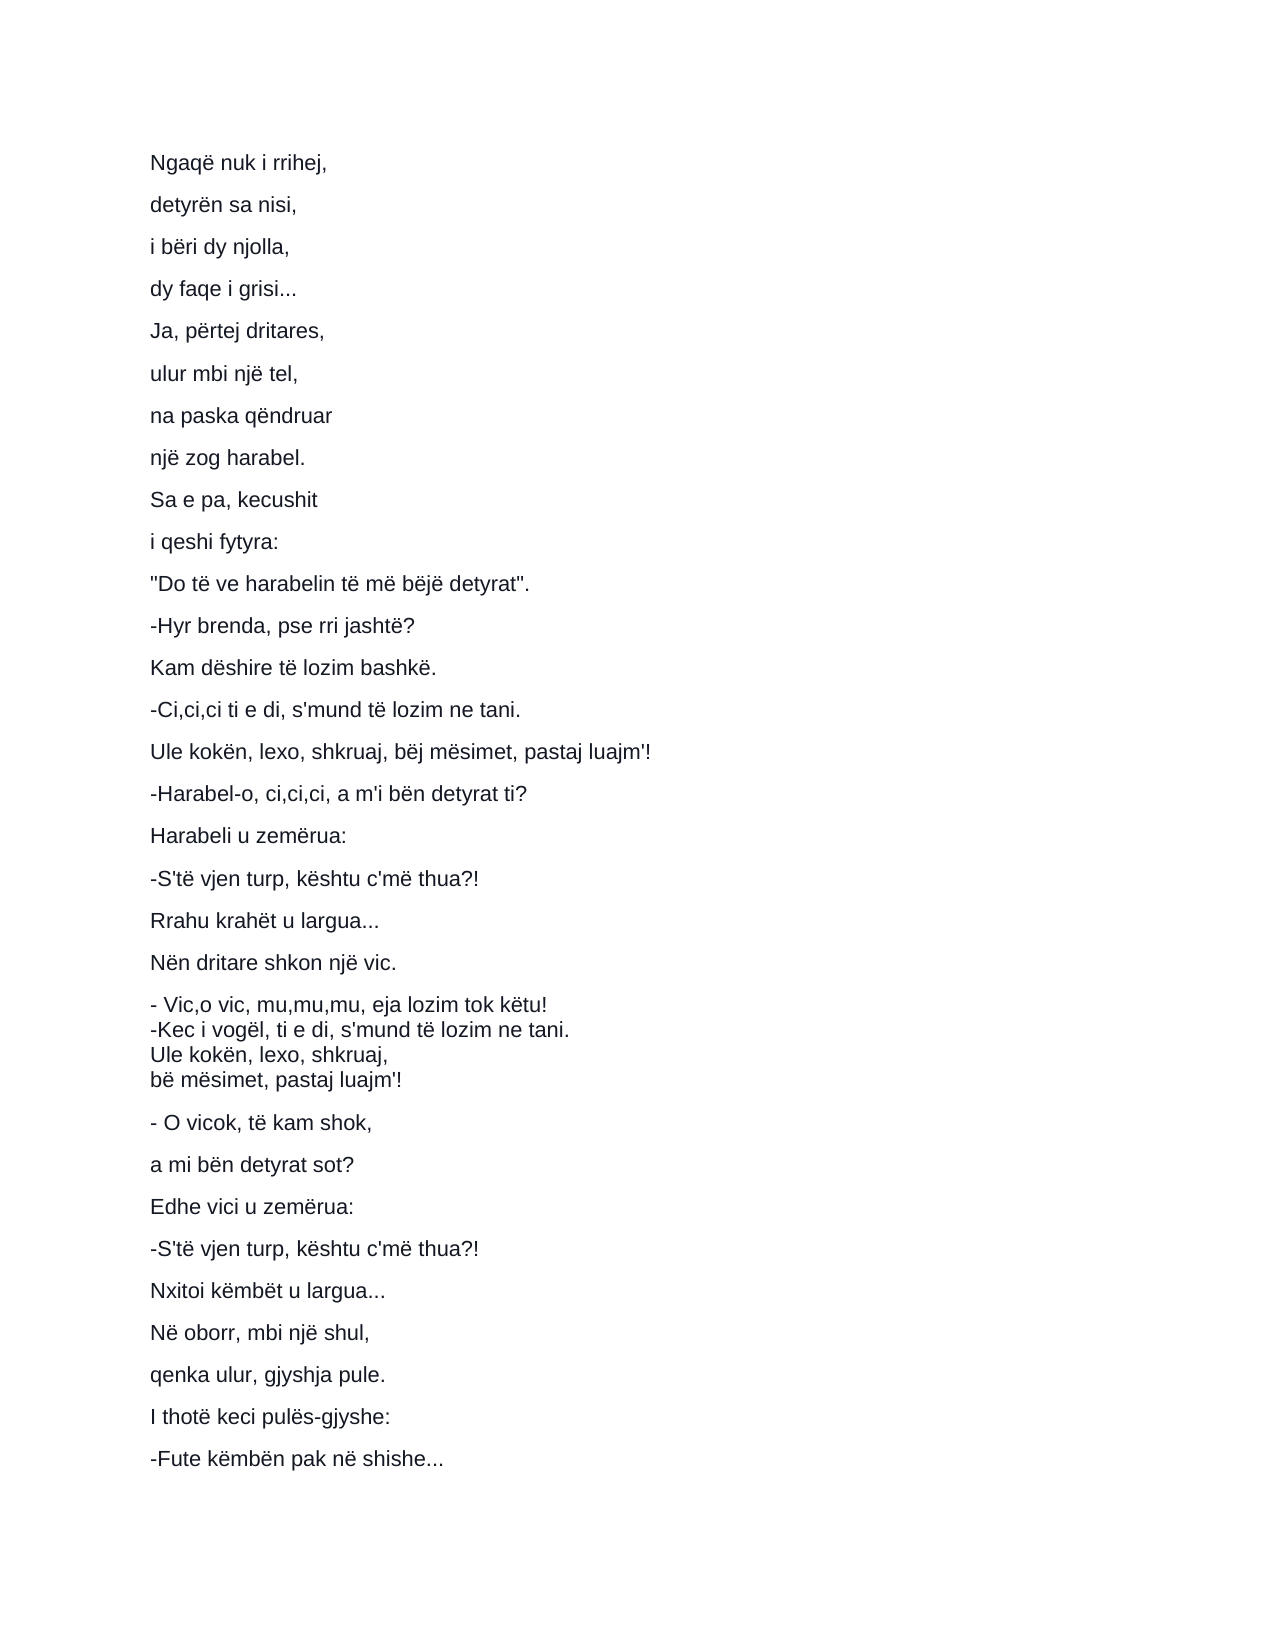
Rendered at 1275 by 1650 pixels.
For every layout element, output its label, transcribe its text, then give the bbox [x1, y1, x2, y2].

text -S'të vjen turp, kështu c'më thua?! [150, 1236, 1125, 1261]
text i bëri dy njolla, [150, 234, 1125, 259]
text Ngaqë nuk i rrihej, [150, 150, 1125, 175]
text Nën dritare shkon një vic. [150, 949, 1125, 975]
text bë mësimet, pastaj luajm'! [150, 1067, 1125, 1092]
text dy faqe i grisi... [150, 276, 1125, 301]
text -Hyr brenda, pse rri jashtë? [150, 613, 1125, 638]
text na paska qëndruar [150, 402, 1125, 428]
text Nxitoi këmbët u largua... [150, 1278, 1125, 1303]
text Kam dëshire të lozim bashkë. [150, 655, 1125, 680]
text "Do të ve harabelin të më bëjë detyrat". [150, 571, 1125, 596]
text I thotë keci pulës-gjyshe: [150, 1404, 1125, 1429]
text Ule kokën, lexo, shkruaj, [150, 1042, 1125, 1067]
text a mi bën detyrat sot? [150, 1151, 1125, 1177]
text -Harabel-o, ci,ci,ci, a m'i bën detyrat ti? [150, 781, 1125, 806]
text -Kec i vogël, ti e di, s'mund të lozim ne tani. [150, 1017, 1125, 1042]
text i qeshi fytyra: [150, 529, 1125, 554]
text qenka ulur, gjyshja pule. [150, 1362, 1125, 1387]
text Edhe vici u zemërua: [150, 1193, 1125, 1219]
text një zog harabel. [150, 444, 1125, 470]
text Në oborr, mbi një shul, [150, 1320, 1125, 1345]
text Ja, përtej dritares, [150, 318, 1125, 343]
text Rrahu krahët u largua... [150, 907, 1125, 933]
text -Fute këmbën pak në shishe... [150, 1446, 1125, 1471]
text -S'të vjen turp, kështu c'më thua?! [150, 865, 1125, 891]
text detyrën sa nisi, [150, 192, 1125, 217]
text Ule kokën, lexo, shkruaj, bëj mësimet, pastaj luajm'! [150, 739, 1125, 764]
text - O vicok, të kam shok, [150, 1109, 1125, 1134]
text - Vic,o vic, mu,mu,mu, eja lozim tok këtu! [150, 992, 1125, 1017]
text -Ci,ci,ci ti e di, s'mund të lozim ne tani. [150, 697, 1125, 722]
text ulur mbi një tel, [150, 360, 1125, 386]
text Harabeli u zemërua: [150, 823, 1125, 848]
text Sa e pa, kecushit [150, 487, 1125, 512]
